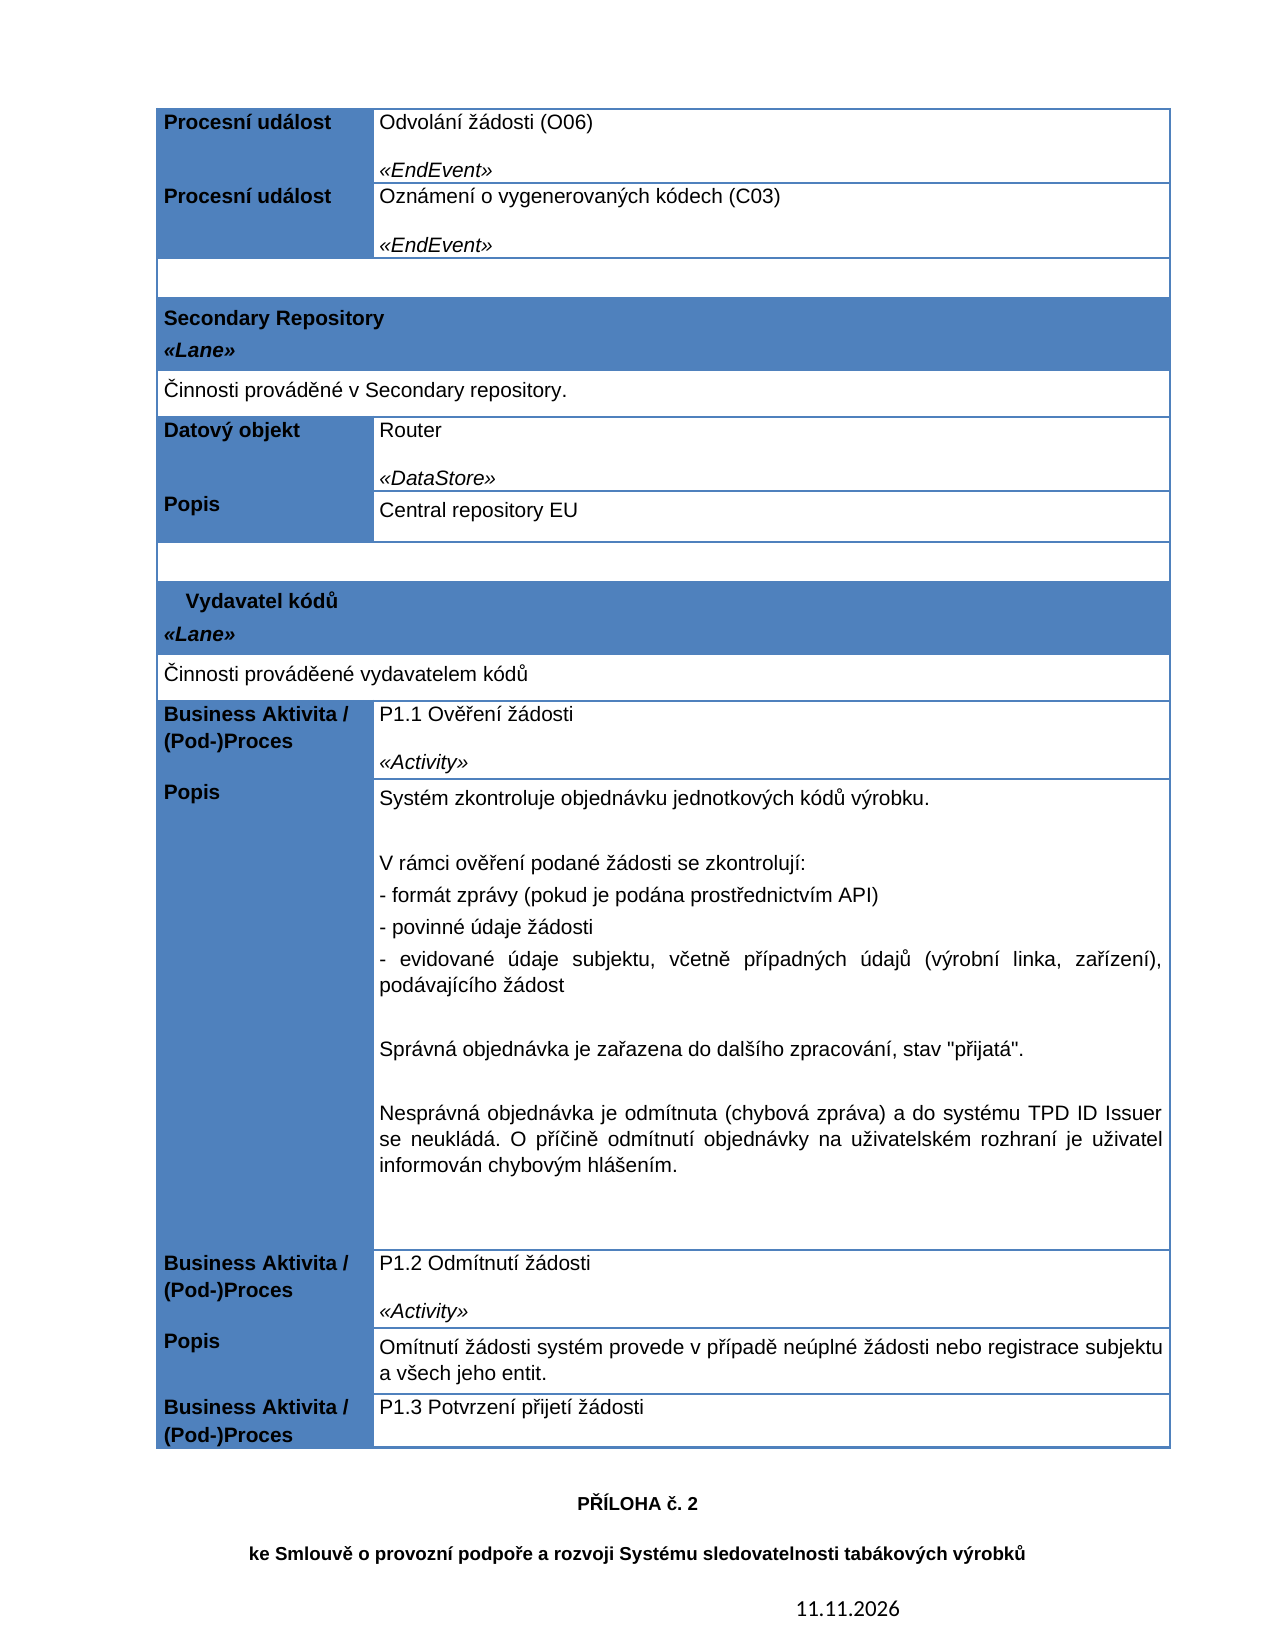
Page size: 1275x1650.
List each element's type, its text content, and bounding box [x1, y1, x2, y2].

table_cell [158, 1395, 372, 1446]
table_cell Činnosti prováděené vydavatelem kódů [158, 655, 1169, 699]
table_cell Omítnutí žádosti systém provede v případě neúplné žádosti nebo registrace subjektu a všech jeho entit. [374, 1329, 1169, 1393]
table_cell Odvolání žádosti (O06) «EndEvent» [374, 110, 1169, 182]
table_cell Popis [158, 492, 372, 541]
table_cell Systém zkontroluje objednávku jednotkových kódů výrobku. V rámci ověření podané žádosti se zkontrolují: - formát zprávy (pokud je podána prostřednictvím API) - povinné údaje žádosti - evidované údaje subjektu, včetně případných údajů (výrobní linka, zařízení), podávajícího žádost Správná objednávka je zařazena do dalšího zpracování, stav "přijatá". Nesprávná objednávka je odmítnuta (chybová zpráva) a do systému TPD ID Issuer se neukládá. O příčině odmítnutí objednávky na uživatelském rozhraní je uživatel informován chybovým hlášením. [374, 780, 1169, 1249]
table_cell Procesní událost [158, 110, 372, 182]
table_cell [374, 1395, 1169, 1446]
table_cell Procesní událost [158, 184, 372, 257]
table_cell [158, 543, 1169, 581]
table_cell Popis [158, 1329, 372, 1393]
table_cell Popis [158, 780, 372, 1249]
table_cell Vydavatel kódů «Lane» [158, 583, 1169, 653]
table_cell Činnosti prováděné v Secondary repository. [158, 371, 1169, 416]
table_cell Business Aktivita / (Pod-)Proces [158, 702, 372, 778]
table_cell Central repository EU [374, 492, 1169, 541]
table_cell Oznámení o vygenerovaných kódech (C03) «EndEvent» [374, 184, 1169, 257]
table_cell Secondary Repository «Lane» [158, 299, 1169, 369]
table_cell [158, 259, 1169, 297]
table_cell Datový objekt [158, 418, 372, 490]
table_cell P1.2 Odmítnutí žádosti «Activity» [374, 1251, 1169, 1327]
table_cell P1.1 Ověření žádosti «Activity» [374, 702, 1169, 778]
table_cell Business Aktivita / (Pod-)Proces [158, 1251, 372, 1327]
table_cell Router «DataStore» [374, 418, 1169, 490]
